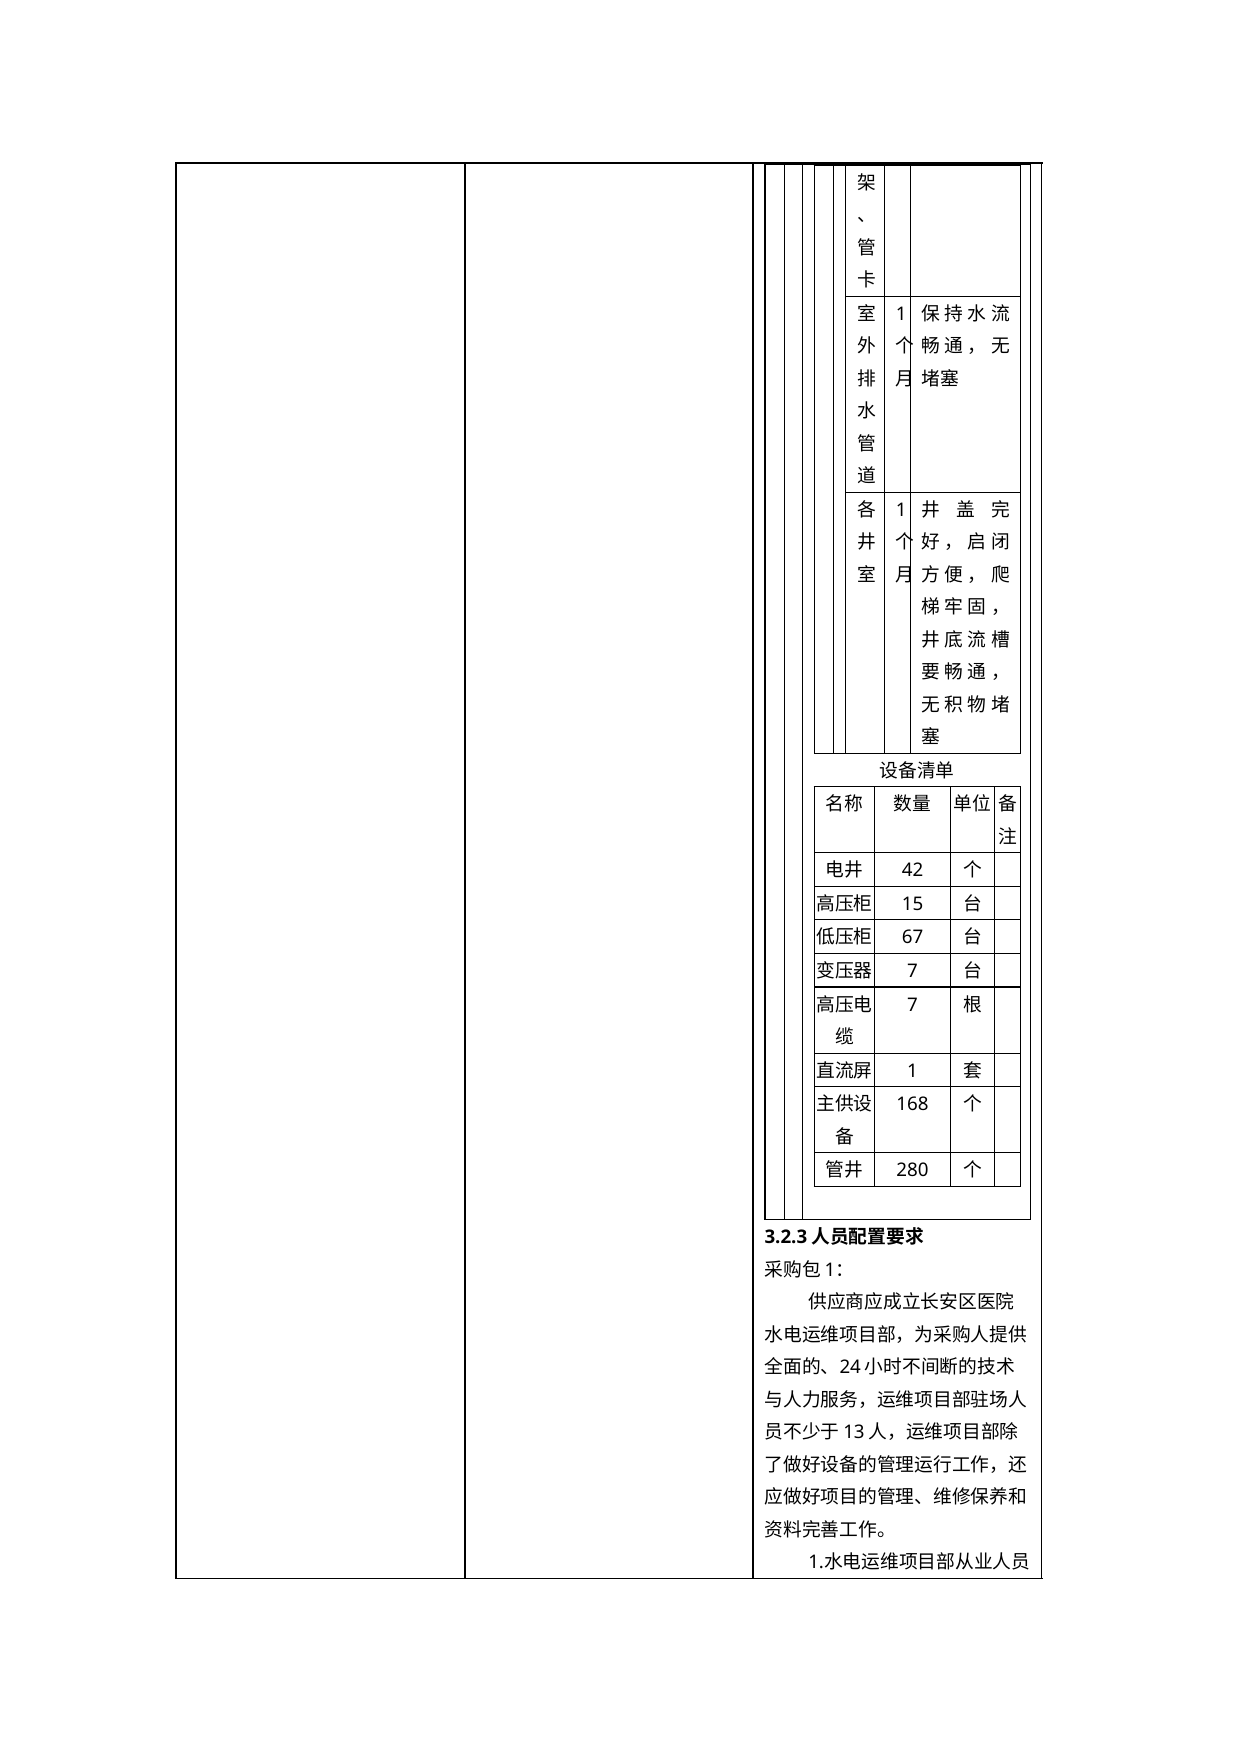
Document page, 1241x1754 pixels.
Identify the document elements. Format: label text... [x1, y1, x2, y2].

table_cell [466, 164, 752, 1578]
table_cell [754, 164, 1041, 1578]
table_cell 1 [177, 164, 464, 1578]
